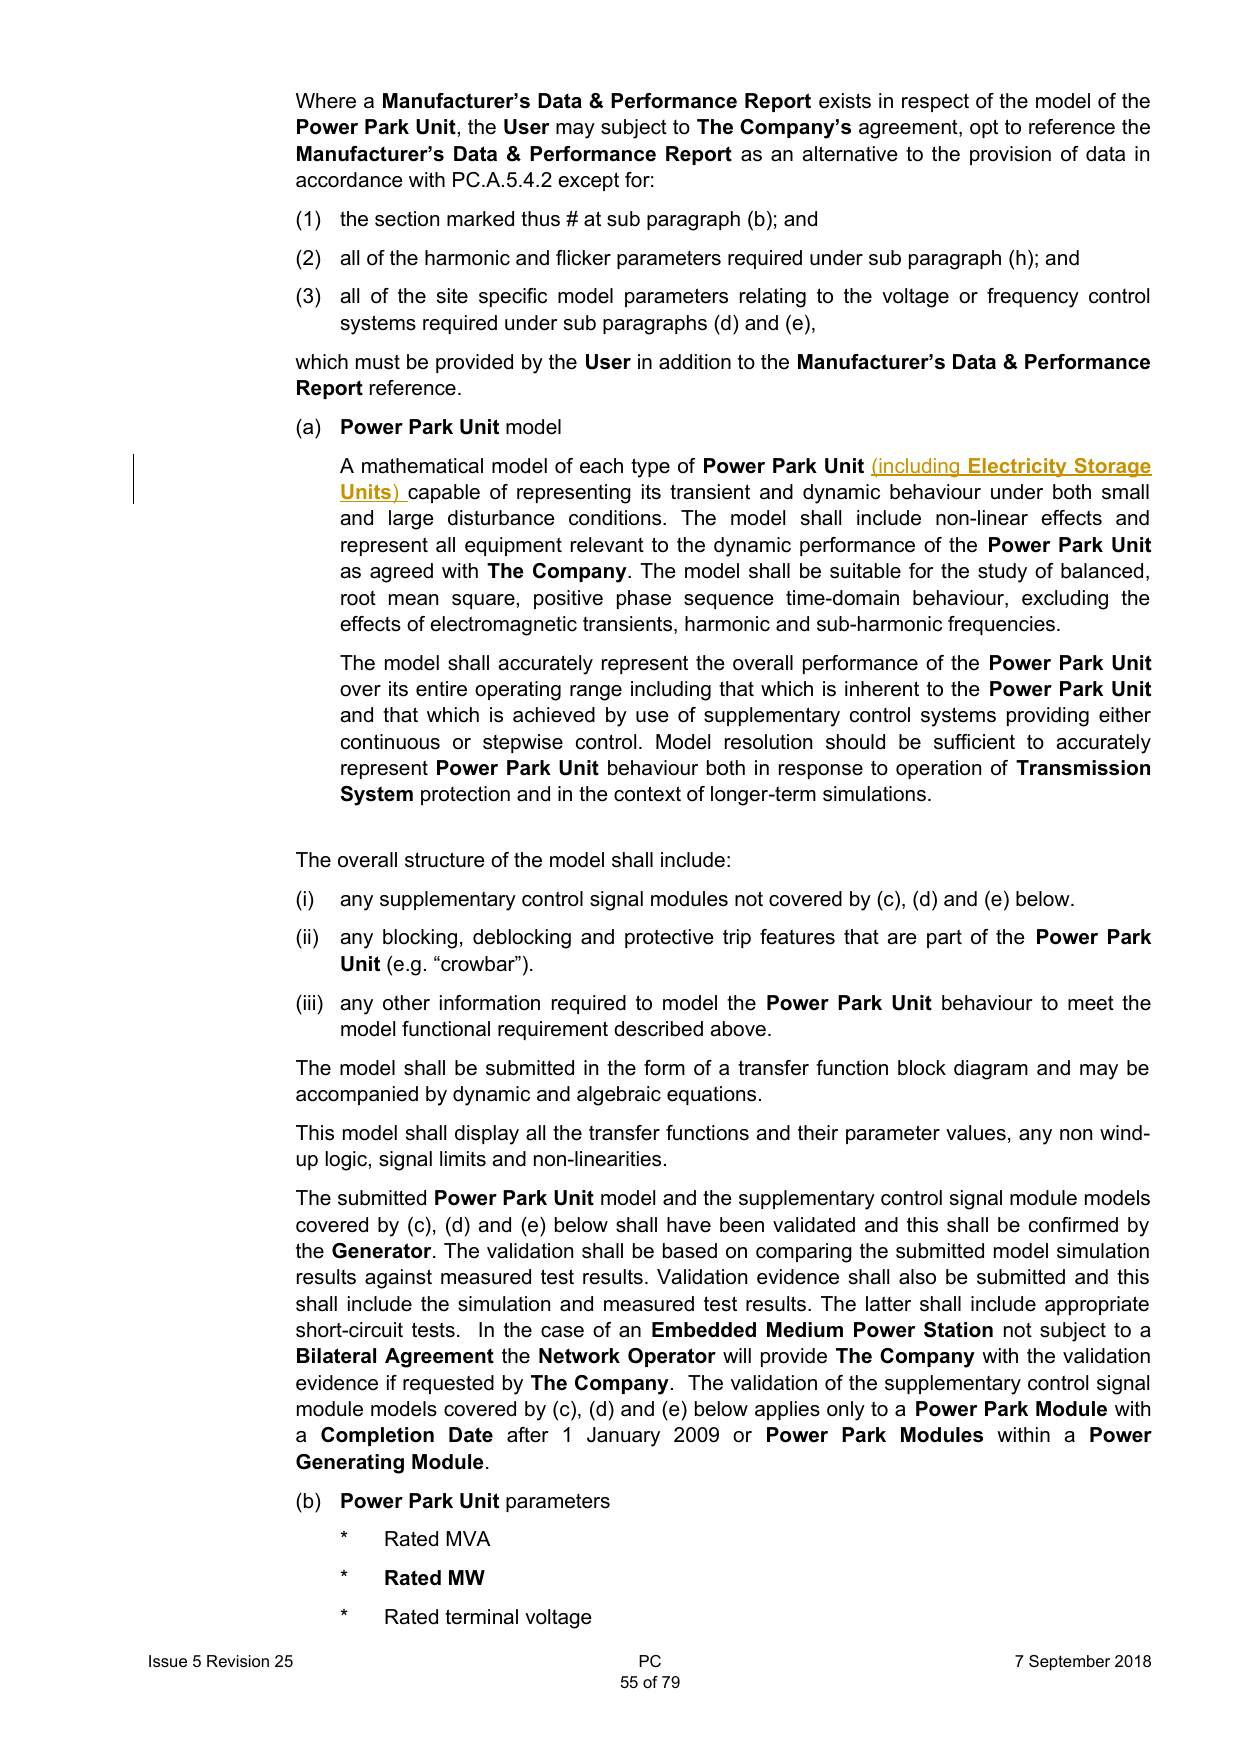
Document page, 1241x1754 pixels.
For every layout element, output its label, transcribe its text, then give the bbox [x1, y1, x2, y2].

text The overall structure of the model shall include: [148, 847, 1152, 871]
text The model shall be submitted in the form of a transfer function block diagram and may be accompanied by dynamic and algebraic equations. [148, 1056, 1152, 1106]
text A mathematical model of each type of Power Park Unit capable of representing its transient and dynamic behaviour under both small and large disturbance conditions. The model shall include non-linear effects and represent all equipment relevant to the dynamic performance of the Power Park Unit as agreed with The Company. The model shall be suitable for the study of balanced, root mean square, positive phase sequence time-domain behaviour, excluding the effects of electromagnetic transients, harmonic and sub-harmonic frequencies. [295, 453, 1152, 636]
text (a) Power Park Unit model [295, 415, 1152, 439]
text (ii) any blocking, deblocking and protective trip features that are part of the Power Park Unit (e.g. “crowbar”). [295, 925, 1152, 976]
text (b) Power Park Unit parameters [295, 1488, 1152, 1512]
text This model shall display all the transfer functions and their parameter values, any non wind-up logic, signal limits and non-linearities. [148, 1121, 1152, 1171]
text (iii) any other information required to model the Power Park Unit behaviour to meet the model functional requirement described above. [295, 990, 1152, 1041]
text * Rated MVA [340, 1527, 1152, 1551]
text (1) the section marked thus # at sub paragraph (b); and [295, 207, 1152, 231]
text (3) all of the site specific model parameters relating to the voltage or frequency control systems required under sub paragraphs (d) and (e), [295, 284, 1152, 334]
text which must be provided by the User in addition to the Manufacturer’s Data & Performance Report reference. [148, 349, 1152, 400]
text * Rated MW [340, 1566, 1152, 1590]
text (2) all of the harmonic and flicker parameters required under sub paragraph (h); and [295, 245, 1152, 269]
text The submitted Power Park Unit model and the supplementary control signal module models covered by (c), (d) and (e) below shall have been validated and this shall be confirmed by the Generator. The validation shall be based on comparing the submitted model simulation results against measured test results. Validation evidence shall also be submitted and this shall include the simulation and measured test results. The latter shall include appropriate short-circuit tests. In the case of an Embedded Medium Power Station not subject to a Bilateral Agreement the Network Operator will provide The Company with the validation evidence if requested by The Company. The validation of the supplementary control signal module models covered by (c), (d) and (e) below applies only to a Power Park Module with a Completion Date after 1 January 2009 or Power Park Modules within a Power Generating Module. [148, 1186, 1152, 1473]
text * Rated terminal voltage [340, 1605, 1152, 1629]
text Where a Manufacturer’s Data & Performance Report exists in respect of the model of the Power Park Unit, the User may subject to The Company’s agreement, opt to reference the Manufacturer’s Data & Performance Report as an alternative to the provision of data in accordance with PC.A.5.4.2 except for: [148, 89, 1152, 192]
text (i) any supplementary control signal modules not covered by (c), (d) and (e) below. [295, 886, 1152, 910]
text The model shall accurately represent the overall performance of the Power Park Unit over its entire operating range including that which is inherent to the Power Park Unit and that which is achieved by use of supplementary control systems providing either continuous or stepwise control. Model resolution should be sufficient to accurately represent Power Park Unit behaviour both in response to operation of Transmission System protection and in the context of longer-term simulations. [295, 651, 1152, 806]
